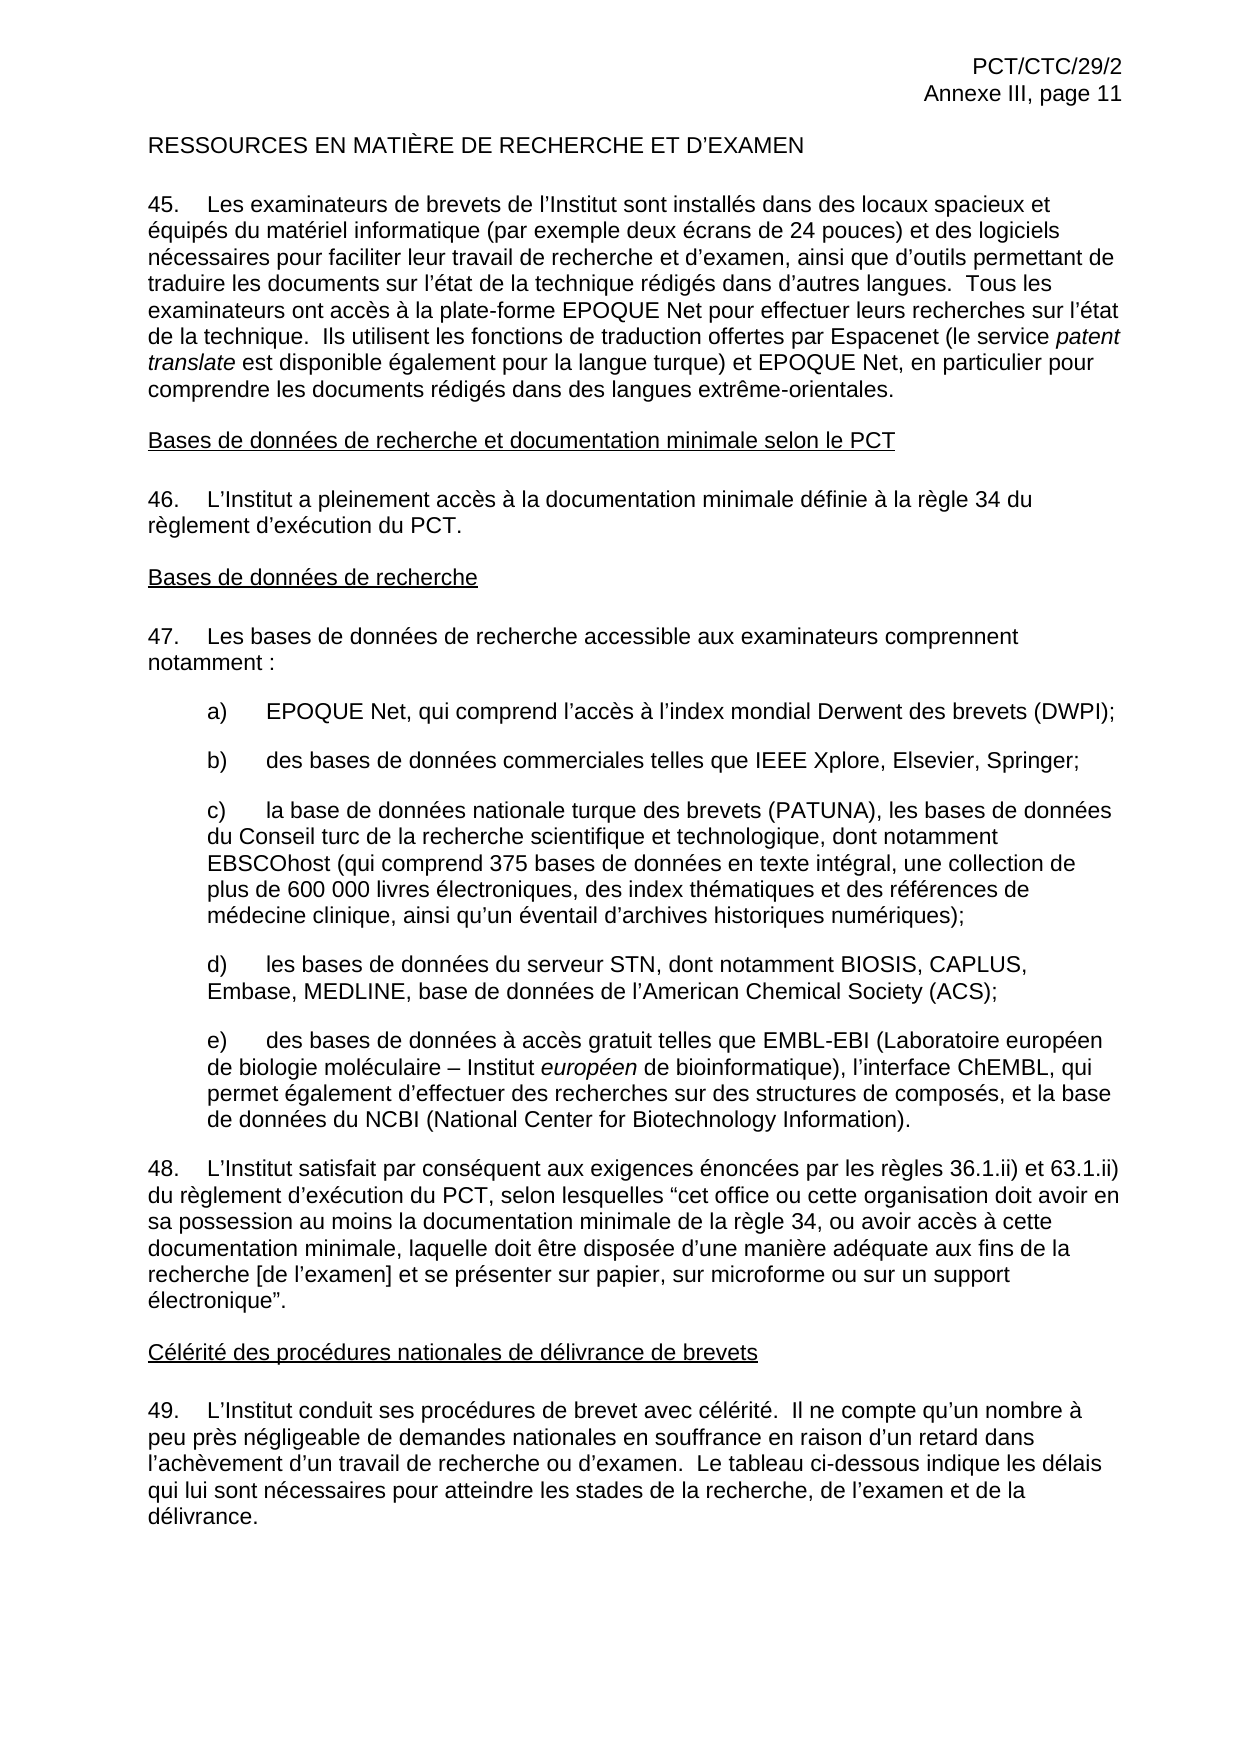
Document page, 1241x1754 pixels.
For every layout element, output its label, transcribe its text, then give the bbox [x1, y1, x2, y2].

list les bases de données du serveur STN, dont notamment BIOSIS, CAPLUS, Embase, MEDLINE, base de données de l’American Chemical Society (ACS); [207, 951, 1122, 1004]
text L’Institut conduit ses procédures de brevet avec célérité. Il ne compte qu’un nombre à peu près négligeable de demandes nationales en souffrance en raison d’un retard dans l’achèvement d’un travail de recherche ou d’examen. Le tableau ci-dessous indique les délais qui lui sont nécessaires pour atteindre les stades de la recherche, de l’examen et de la délivrance. [148, 1397, 1122, 1529]
text Bases de données de recherche et documentation minimale selon le PCT [148, 427, 1122, 453]
text Bases de données de recherche [148, 564, 1122, 590]
subtitle Ressources en matière de recherche et d’examen [148, 132, 1122, 158]
text Les bases de données de recherche accessible aux examinateurs comprennent notamment : [148, 623, 1122, 675]
text Célérité des procédures nationales de délivrance de brevets [148, 1338, 1122, 1365]
list EPOQUE Net, qui comprend l’accès à l’index mondial Derwent des brevets (DWPI); [207, 698, 1122, 724]
text L’Institut a pleinement accès à la documentation minimale définie à la règle 34 du règlement d’exécution du PCT. [148, 486, 1122, 539]
text L’Institut satisfait par conséquent aux exigences énoncées par les règles 36.1.ii) et 63.1.ii) du règlement d’exécution du PCT, selon lesquelles “cet office ou cette organisation doit avoir en sa possession au moins la documentation minimale de la règle 34, ou avoir accès à cette documentation minimale, laquelle doit être disposée d’une manière adéquate aux fins de la recherche [de l’examen] et se présenter sur papier, sur microforme ou sur un support électronique”. [148, 1155, 1122, 1313]
text Les examinateurs de brevets de l’Institut sont installés dans des locaux spacieux et équipés du matériel informatique (par exemple deux écrans de 24 pouces) et des logiciels nécessaires pour faciliter leur travail de recherche et d’examen, ainsi que d’outils permettant de traduire les documents sur l’état de la technique rédigés dans d’autres langues. Tous les examinateurs ont accès à la plate-forme EPOQUE Net pour effectuer leurs recherches sur l’état de la technique. Ils utilisent les fonctions de traduction offertes par Espacenet (le service patent translate est disponible également pour la langue turque) et EPOQUE Net, en particulier pour comprendre les documents rédigés dans des langues extrême-orientales. [148, 191, 1122, 402]
list la base de données nationale turque des brevets (PATUNA), les bases de données du Conseil turc de la recherche scientifique et technologique, dont notamment EBSCOhost (qui comprend 375 bases de données en texte intégral, une collection de plus de 600 000 livres électroniques, des index thématiques et des références de médecine clinique, ainsi qu’un éventail d’archives historiques numériques); [207, 797, 1122, 928]
list des bases de données commerciales telles que IEEE Xplore, Elsevier, Springer; [207, 747, 1122, 774]
list des bases de données à accès gratuit telles que EMBL-EBI (Laboratoire européen de biologie moléculaire – Institut européen de bioinformatique), l’interface ChEMBL, qui permet également d’effectuer des recherches sur des structures de composés, et la base de données du NCBI (National Center for Biotechnology Information). [207, 1027, 1122, 1132]
